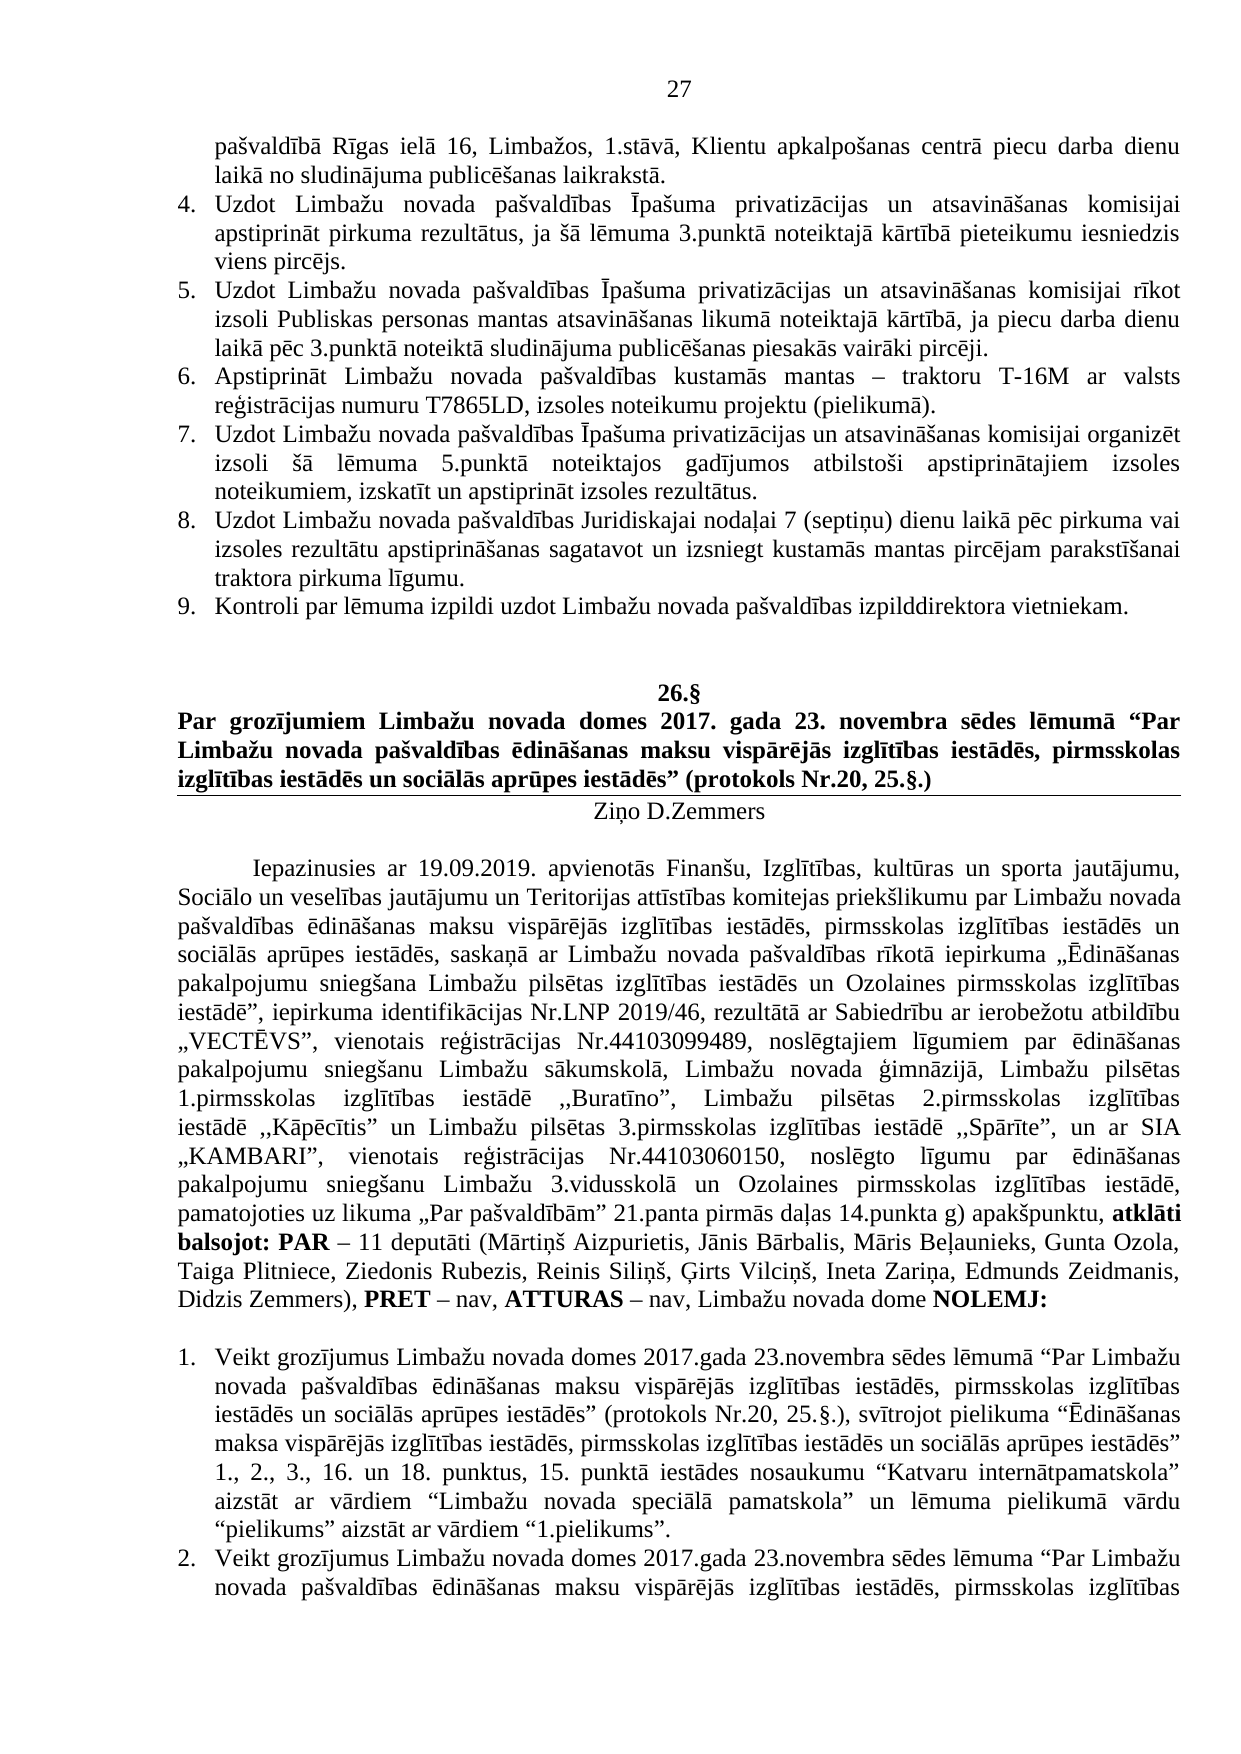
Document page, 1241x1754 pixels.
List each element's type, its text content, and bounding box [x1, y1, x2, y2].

list Uzdot Limbažu novada pašvaldības Īpašuma privatizācijas un atsavināšanas komisijai organizēt izsoli šā lēmuma 5.punktā noteiktajos gadījumos atbilstoši apstiprinātajiem izsoles noteikumiem, izskatīt un apstiprināt izsoles rezultātus. [177, 419, 1181, 505]
list Uzdot Limbažu novada pašvaldības Īpašuma privatizācijas un atsavināšanas komisijai apstiprināt pirkuma rezultātus, ja šā lēmuma 3.punktā noteiktajā kārtībā pieteikumu iesniedzis viens pircējs. [177, 189, 1181, 275]
list Uzdot Limbažu novada pašvaldības Īpašuma privatizācijas un atsavināšanas komisijai rīkot izsoli Publiskas personas mantas atsavināšanas likumā noteiktajā kārtībā, ja piecu darba dienu laikā pēc 3.punktā noteiktā sludinājuma publicēšanas piesakās vairāki pircēji. [177, 275, 1181, 361]
list Veikt grozījumus Limbažu novada domes 2017.gada 23.novembra sēdes lēmumā “Par Limbažu novada pašvaldības ēdināšanas maksu vispārējās izglītības iestādēs, pirmsskolas izglītības iestādēs un sociālās aprūpes iestādēs” (protokols Nr.20, 25.§.), svītrojot pielikuma “Ēdināšanas maksa vispārējās izglītības iestādēs, pirmsskolas izglītības iestādēs un sociālās aprūpes iestādēs” 1., 2., 3., 16. un 18. punktus, 15. punktā iestādes nosaukumu “Katvaru internātpamatskola” aizstāt ar vārdiem “Limbažu novada speciālā pamatskola” un lēmuma pielikumā vārdu “pielikums” aizstāt ar vārdiem “1.pielikums”. [177, 1342, 1181, 1543]
list Apstiprināt Limbažu novada pašvaldības kustamās mantas – traktoru T-16M ar valsts reģistrācijas numuru T7865LD, izsoles noteikumu projektu (pielikumā). [177, 361, 1181, 419]
list Uzdot Limbažu novada pašvaldības Juridiskajai nodaļai 7 (septiņu) dienu laikā pēc pirkuma vai izsoles rezultātu apstiprināšanas sagatavot un izsniegt kustamās mantas pircējam parakstīšanai traktora pirkuma līgumu. [177, 505, 1181, 591]
text 26.§ [177, 678, 1181, 706]
text Iepazinusies ar 19.09.2019. apvienotās Finanšu, Izglītības, kultūras un sporta jautājumu, Sociālo un veselības jautājumu un Teritorijas attīstības komitejas priekšlikumu par Limbažu novada pašvaldības ēdināšanas maksu vispārējās izglītības iestādēs, pirmsskolas izglītības iestādēs un sociālās aprūpes iestādēs, saskaņā ar Limbažu novada pašvaldības rīkotā iepirkuma „Ēdināšanas pakalpojumu sniegšana Limbažu pilsētas izglītības iestādēs un Ozolaines pirmsskolas izglītības iestādē”, iepirkuma identifikācijas Nr.LNP 2019/46, rezultātā ar Sabiedrību ar ierobežotu atbildību „VECTĒVS”, vienotais reģistrācijas Nr.44103099489, noslēgtajiem līgumiem par ēdināšanas pakalpojumu sniegšanu Limbažu sākumskolā, Limbažu novada ģimnāzijā, Limbažu pilsētas 1.pirmsskolas izglītības iestādē ,,Buratīno”, Limbažu pilsētas 2.pirmsskolas izglītības iestādē ,,Kāpēcītis” un Limbažu pilsētas 3.pirmsskolas izglītības iestādē ,,Spārīte”, un ar SIA „KAMBARI”, vienotais reģistrācijas Nr.44103060150, noslēgto līgumu par ēdināšanas pakalpojumu sniegšanu Limbažu 3.vidusskolā un Ozolaines pirmsskolas izglītības iestādē, pamatojoties uz likuma „Par pašvaldībām” 21.panta pirmās daļas 14.punkta g) apakšpunktu, atklāti balsojot: PAR – 11 deputāti (Mārtiņš Aizpurietis, Jānis Bārbalis, Māris Beļaunieks, Gunta Ozola, Taiga Plitniece, Ziedonis Rubezis, Reinis Siliņš, Ģirts Vilciņš, Ineta Zariņa, Edmunds Zeidmanis, Didzis Zemmers), PRET – nav, ATTURAS – nav, Limbažu novada dome NOLEMJ: [177, 853, 1181, 1313]
text Par grozījumiem Limbažu novada domes 2017. gada 23. novembra sēdes lēmumā “Par Limbažu novada pašvaldības ēdināšanas maksu vispārējās izglītības iestādēs, pirmsskolas izglītības iestādēs un sociālās aprūpes iestādēs” (protokols Nr.20, 25.§.) [177, 706, 1181, 795]
list Kontroli par lēmuma izpildi uzdot Limbažu novada pašvaldības izpilddirektora vietniekam. [177, 591, 1181, 620]
text Ziņo D.Zemmers [177, 796, 1181, 824]
